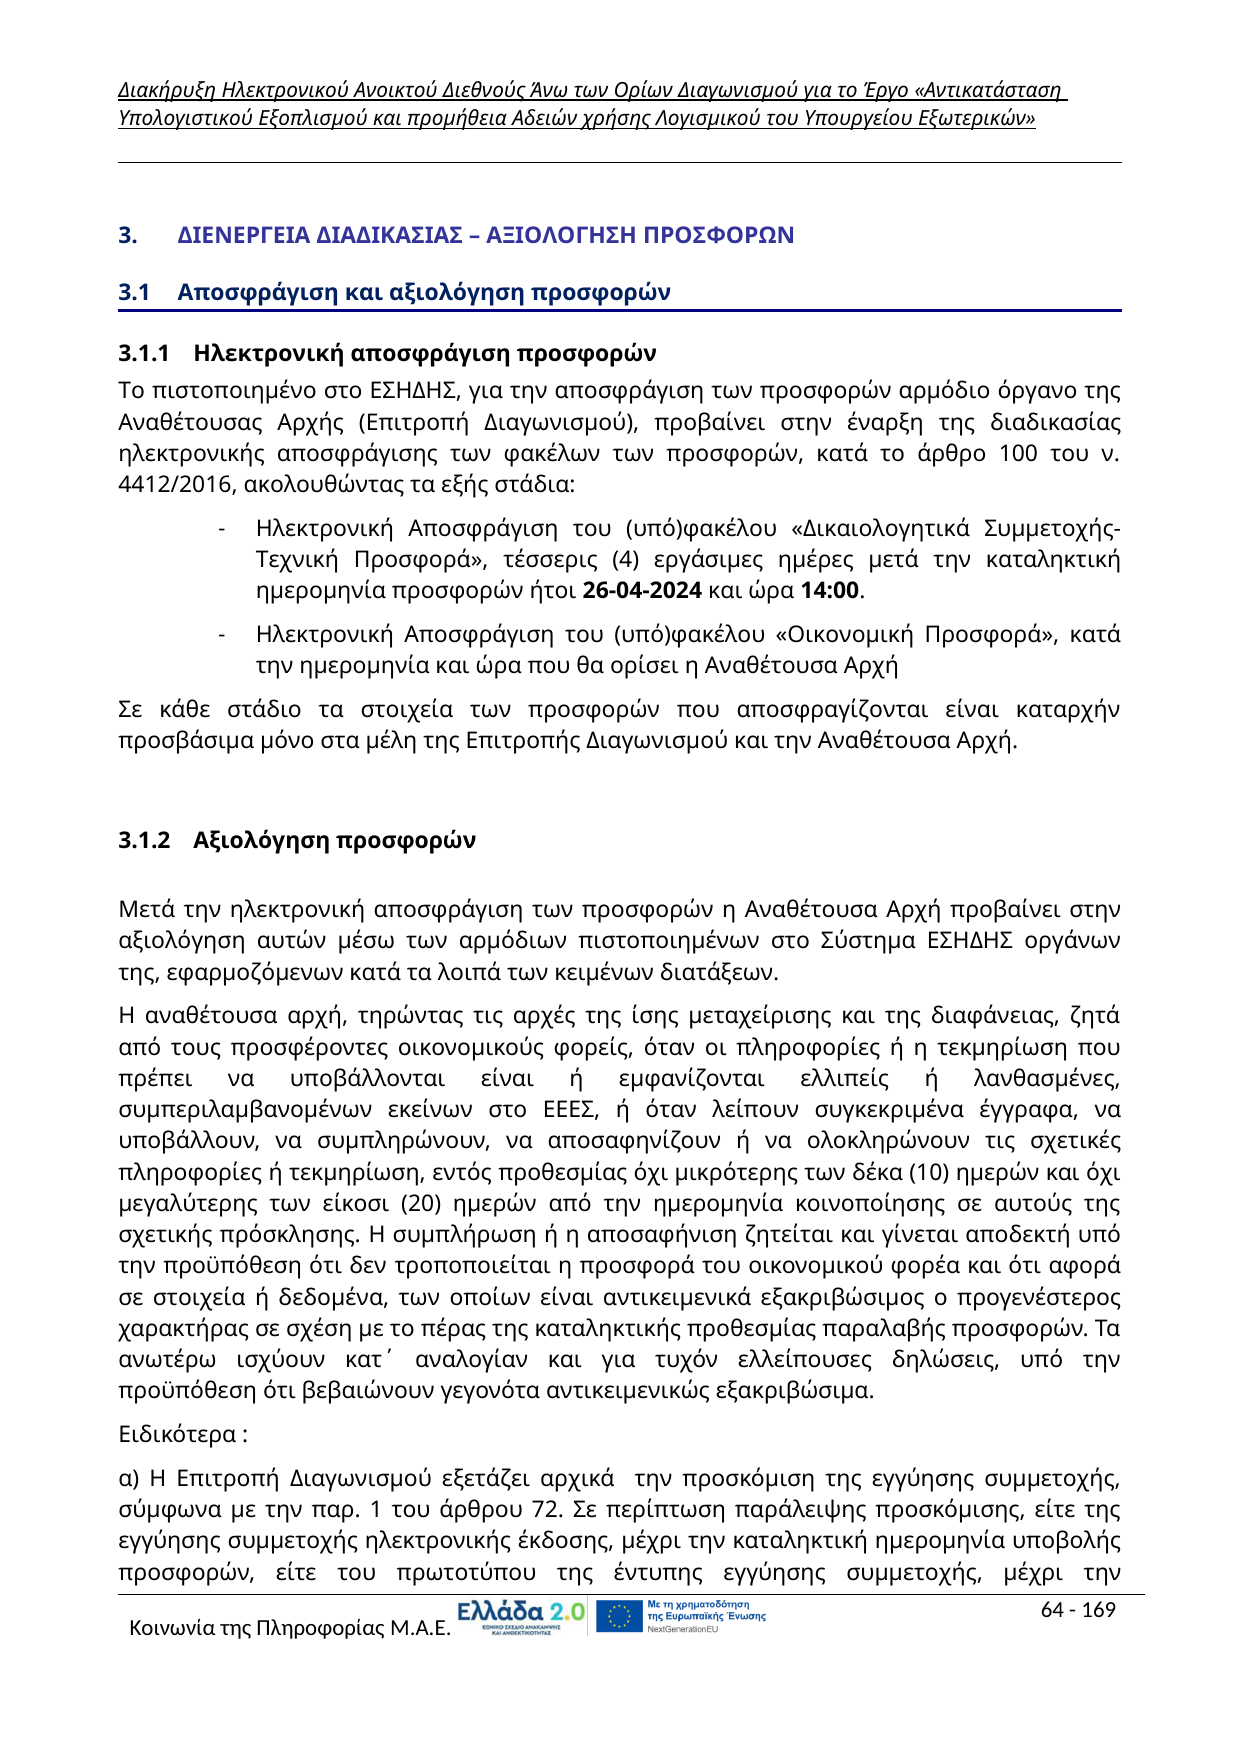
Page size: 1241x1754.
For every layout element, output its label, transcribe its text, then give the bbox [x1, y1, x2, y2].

list Ηλεκτρονική Αποσφράγιση του (υπό)φακέλου «Οικονομική Προσφορά», κατά την ημερομηνία και ώρα που θα ορίσει η Αναθέτουσα Αρχή [218, 618, 1122, 681]
picture [456, 1595, 770, 1636]
text Η αναθέτουσα αρχή, τηρώντας τις αρχές της ίσης μεταχείρισης και της διαφάνειας, ζητά από τους προσφέροντες οικονομικούς φορείς, όταν οι πληροφορίες ή η τεκμηρίωση που πρέπει να υποβάλλονται είναι ή εμφανίζονται ελλιπείς ή λανθασμένες, συμπεριλαμβανομένων εκείνων στο ΕΕΕΣ, ή όταν λείπουν συγκεκριμένα έγγραφα, να υποβάλλουν, να συμπληρώνουν, να αποσαφηνίζουν ή να ολοκληρώνουν τις σχετικές πληροφορίες ή τεκμηρίωση, εντός προθεσμίας όχι μικρότερης των δέκα (10) ημερών και όχι μεγαλύτερης των είκοσι (20) ημερών από την ημερομηνία κοινοποίησης σε αυτούς της σχετικής πρόσκλησης. Η συμπλήρωση ή η αποσαφήνιση ζητείται και γίνεται αποδεκτή υπό την προϋπόθεση ότι δεν τροποποιείται η προσφορά του οικονομικού φορέα και ότι αφορά σε στοιχεία ή δεδομένα, των οποίων είναι αντικειμενικά εξακριβώσιμος ο προγενέστερος χαρακτήρας σε σχέση με το πέρας της καταληκτικής προθεσμίας παραλαβής προσφορών. Τα ανωτέρω ισχύουν κατ΄ αναλογίαν και για τυχόν ελλείπουσες δηλώσεις, υπό την προϋπόθεση ότι βεβαιώνουν γεγονότα αντικειμενικώς εξακριβώσιμα. [118, 999, 1122, 1406]
list Ηλεκτρονική Αποσφράγιση του (υπό)φακέλου «Δικαιολογητικά Συμμετοχής-Τεχνική Προσφορά», τέσσερις (4) εργάσιμες ημέρες μετά την καταληκτική ημερομηνία προσφορών ήτοι 26-04-2024 και ώρα 14:00. [218, 512, 1122, 606]
text Μετά την ηλεκτρονική αποσφράγιση των προσφορών η Αναθέτουσα Αρχή προβαίνει στην αξιολόγηση αυτών μέσω των αρμόδιων πιστοποιημένων στο Σύστημα ΕΣΗΔΗΣ οργάνων της, εφαρμοζόμενων κατά τα λοιπά των κειμένων διατάξεων. [118, 893, 1122, 987]
text Το πιστοποιημένο στο ΕΣΗΔΗΣ, για την αποσφράγιση των προσφορών αρμόδιο όργανο της Αναθέτουσας Αρχής (Επιτροπή Διαγωνισμού), προβαίνει στην έναρξη της διαδικασίας ηλεκτρονικής αποσφράγισης των φακέλων των προσφορών, κατά το άρθρο 100 του ν. 4412/2016, ακολουθώντας τα εξής στάδια: [118, 374, 1122, 499]
subtitle Αποσφράγιση και αξιολόγηση προσφορών [118, 276, 1122, 309]
text Σε κάθε στάδιο τα στοιχεία των προσφορών που αποσφραγίζονται είναι καταρχήν προσβάσιμα μόνο στα μέλη της Επιτροπής Διαγωνισμού και την Αναθέτουσα Αρχή. [118, 693, 1122, 756]
subtitle Ηλεκτρονική αποσφράγιση προσφορών [118, 337, 1122, 368]
subtitle ΔΙΕΝΕΡΓΕΙΑ ΔΙΑΔΙΚΑΣΙΑΣ – ΑΞΙΟΛΟΓΗΣΗ ΠΡΟΣΦΟΡΩΝ [118, 219, 1122, 251]
text Ειδικότερα : [118, 1418, 1122, 1449]
subtitle Αξιολόγηση προσφορών [118, 824, 1122, 856]
